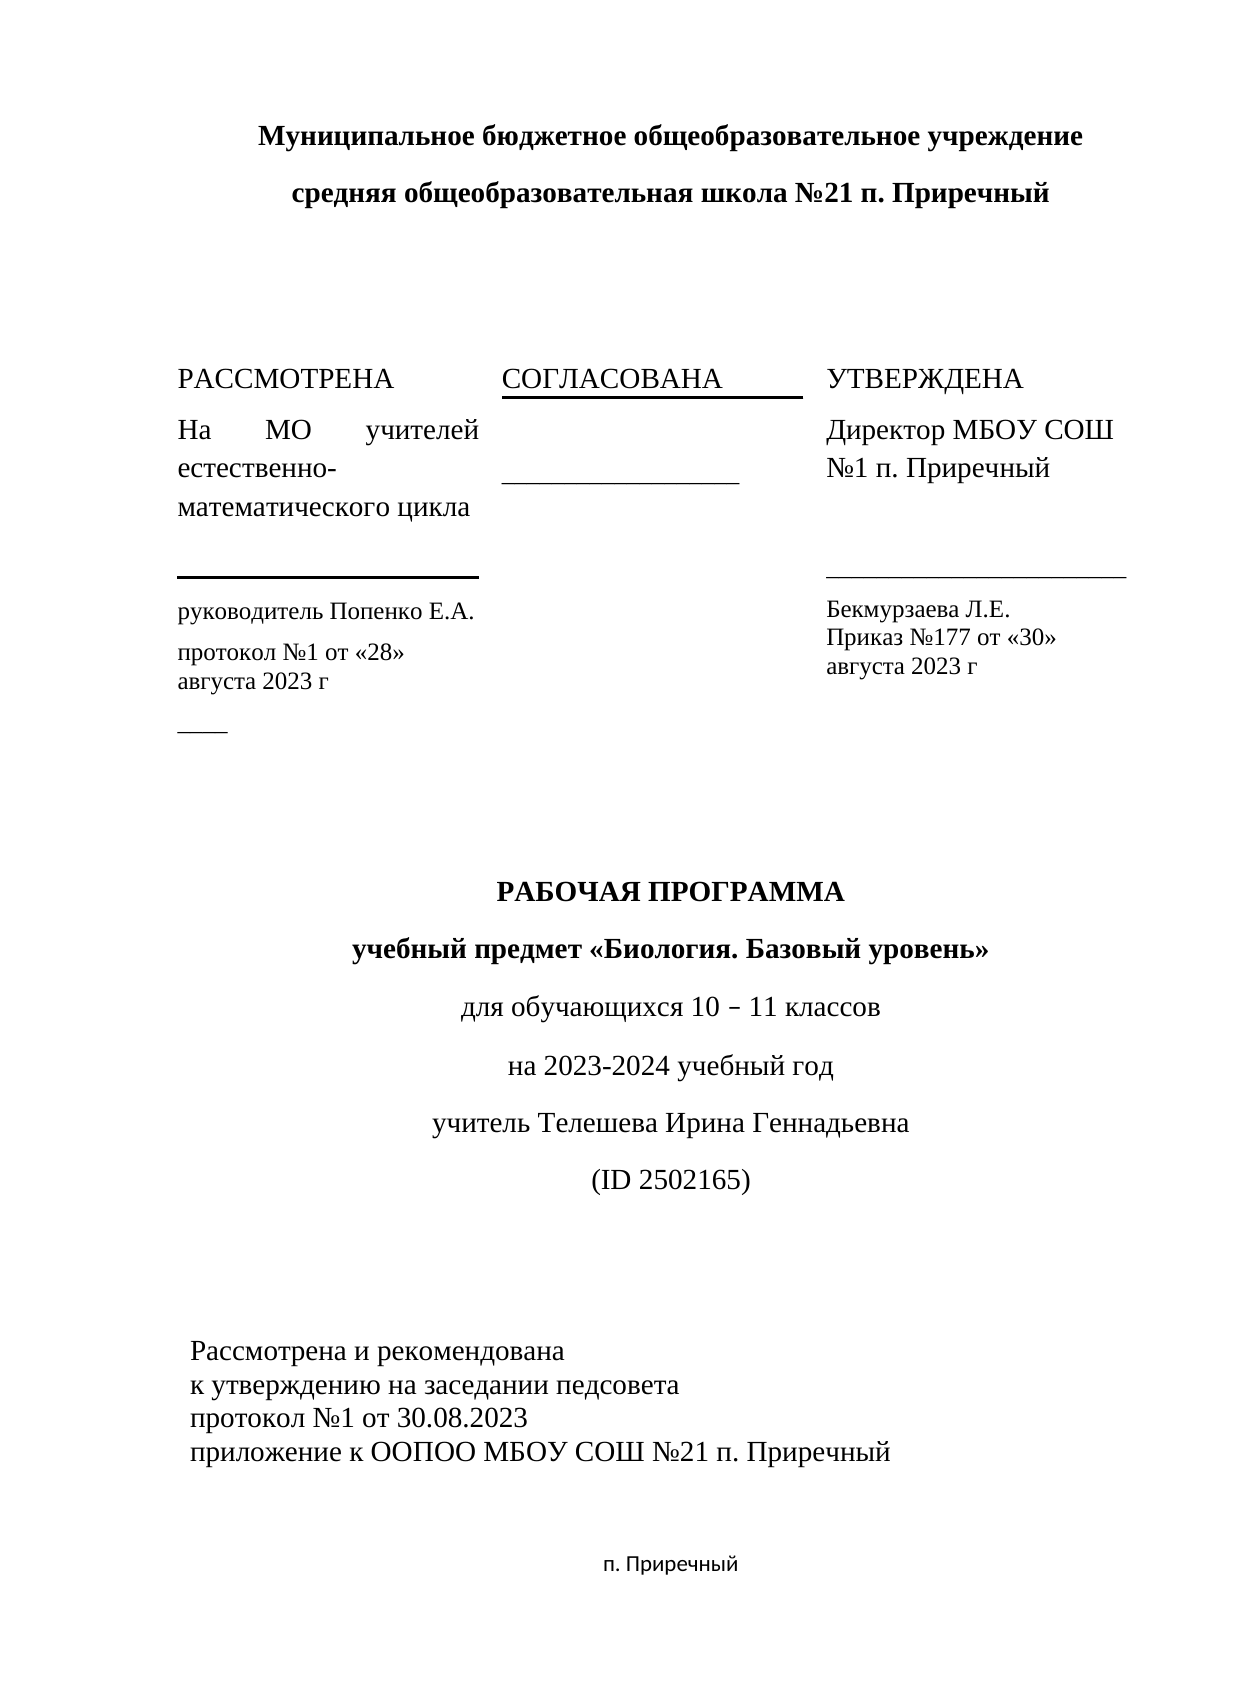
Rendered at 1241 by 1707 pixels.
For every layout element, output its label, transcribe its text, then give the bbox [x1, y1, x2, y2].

text средняя общеобразовательная школа №21 п. Приречный [190, 175, 1152, 209]
text учебный предмет «Биология. Базовый уровень» [190, 931, 1152, 964]
text протокол №1 от 30.08.2023 [190, 1401, 1152, 1434]
text приложение к ООПОО МБОУ СОШ №21 п. Приречный [190, 1434, 1152, 1468]
text (ID 2502165) [190, 1162, 1152, 1196]
text к утверждению на заседании педсовета [190, 1367, 1152, 1401]
text Рассмотрена и рекомендована [190, 1333, 1152, 1367]
table_header СОГЛАСОВАНА ___________________ [490, 361, 815, 777]
text п. Приречный [190, 1549, 1152, 1577]
table_header РАССМОТРЕНА На МО учителей естественно-математического цикла руководитель Попенко Е.А. протокол №1 от «28» августа 2023 г ____ [166, 361, 490, 777]
text на 2023-2024 учебный год [190, 1048, 1152, 1082]
text Муниципальное бюджетное общеобразовательное учреждение [190, 118, 1152, 152]
text учитель Телешева Ирина Геннадьевна [190, 1106, 1152, 1139]
text для обучающихся 10 – 11 классов [190, 988, 1152, 1024]
table_header УТВЕРЖДЕНА Директор МБОУ СОШ №1 п. Приречный ________________________ Бекмурзаева Л.Е. Приказ №177 от «30» августа 2023 г [815, 361, 1139, 777]
text РАБОЧАЯ ПРОГРАММА [190, 874, 1152, 908]
